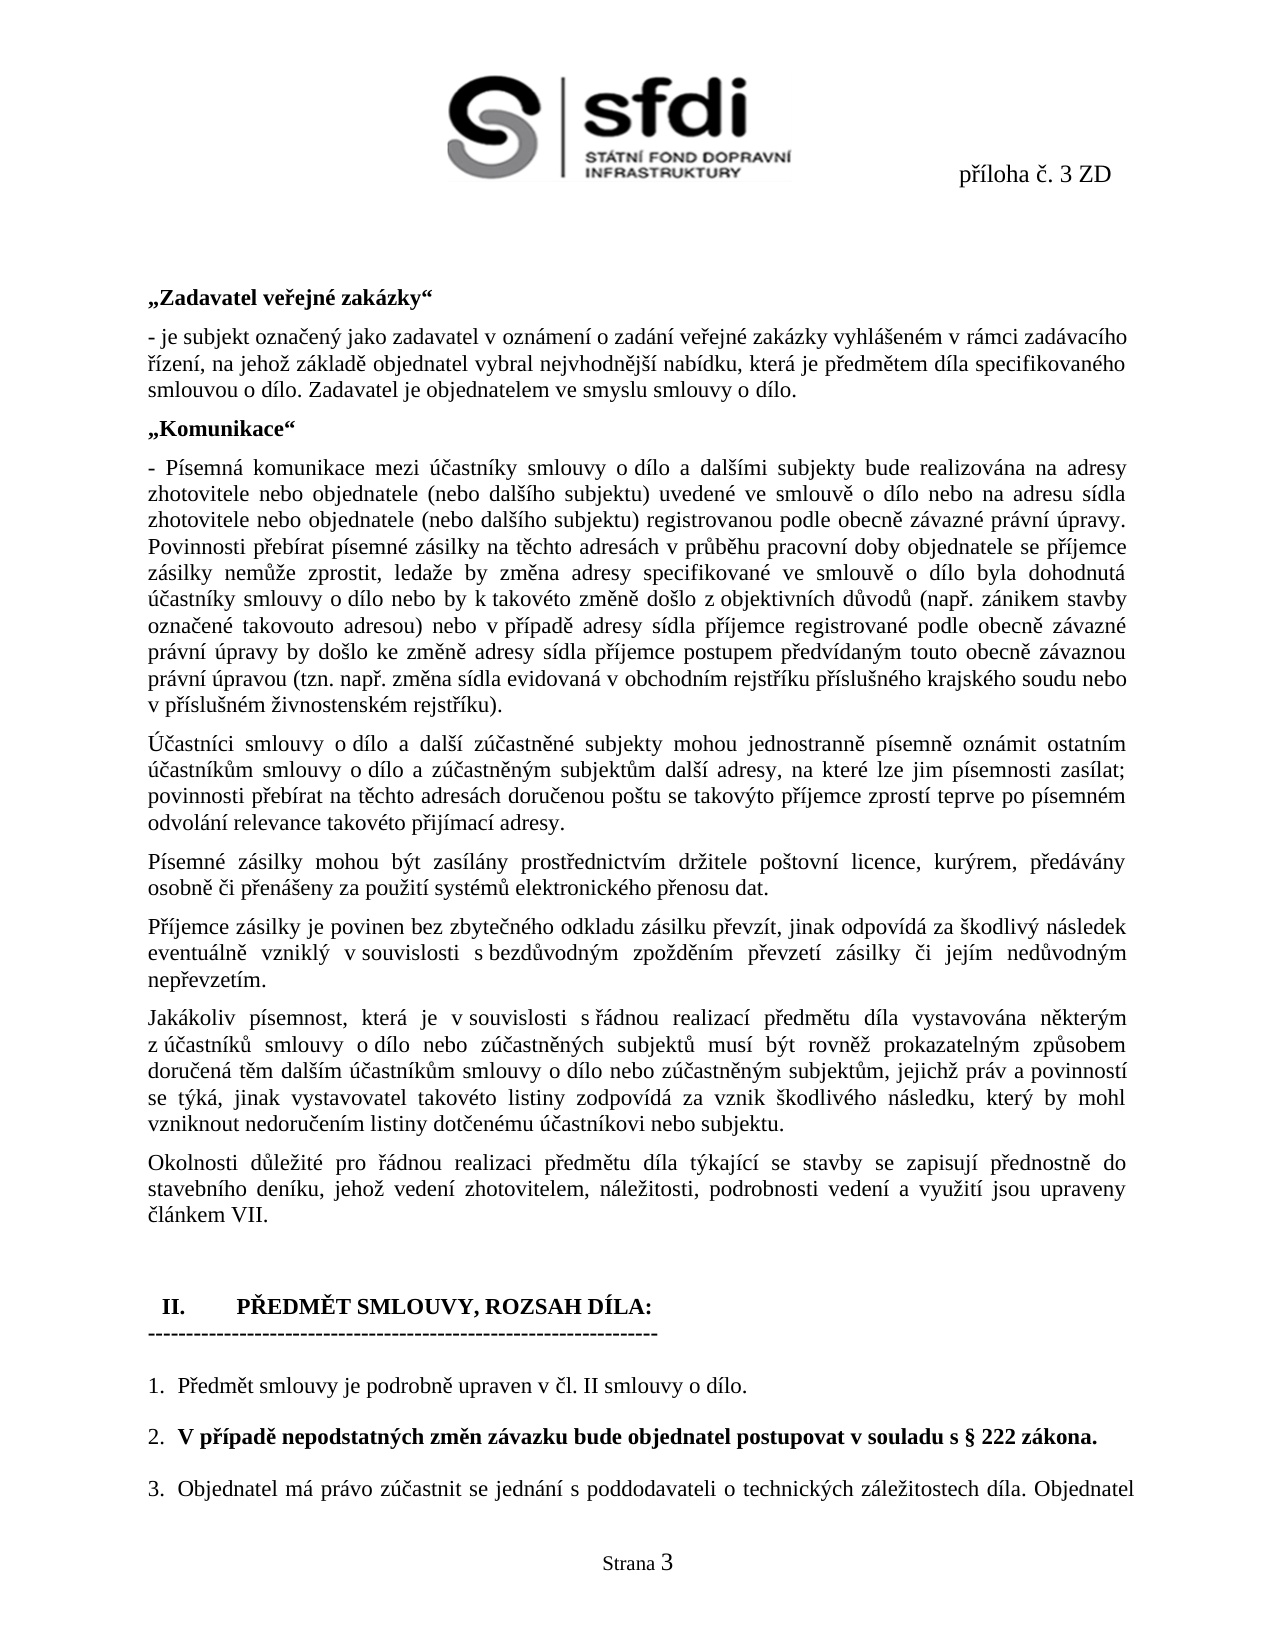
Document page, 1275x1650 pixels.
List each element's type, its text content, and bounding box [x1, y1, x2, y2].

text Písemné zásilky mohou být zasílány prostřednictvím držitele poštovní licence, kurýrem, předávány osobně či přenášeny za použití systémů elektronického přenosu dat. [148, 848, 1127, 900]
text Jakákoliv písemnost, která je v souvislosti s řádnou realizací předmětu díla vystavována některým z účastníků smlouvy o dílo nebo zúčastněných subjektů musí být rovněž prokazatelným způsobem doručená těm dalším účastníkům smlouvy o dílo nebo zúčastněným subjektům, jejichž práv a povinností se týká, jinak vystavovatel takovéto listiny zodpovídá za vznik škodlivého následku, který by mohl vzniknout nedoručením listiny dotčenému účastníkovi nebo subjektu. [148, 1004, 1127, 1136]
text Účastníci smlouvy o dílo a další zúčastněné subjekty mohou jednostranně písemně oznámit ostatním účastníkům smlouvy o dílo a zúčastněným subjektům další adresy, na které lze jim písemnosti zasílat; povinnosti přebírat na těchto adresách doručenou poštu se takovýto příjemce zprostí teprve po písemném odvolání relevance takovéto přijímací adresy. [148, 730, 1127, 835]
list V případě nepodstatných změn závazku bude objednatel postupovat v souladu s § 222 zákona. [148, 1423, 1127, 1450]
picture [447, 73, 793, 183]
list Předmět smlouvy je podrobně upraven v čl. II smlouvy o dílo. [148, 1372, 1127, 1398]
text „Komunikace“ [148, 415, 1127, 441]
text - je subjekt označený jako zadavatel v oznámení o zadání veřejné zakázky vyhlášeném v rámci zadávacího řízení, na jehož základě objednatel vybral nejvhodnější nabídku, která je předmětem díla specifikovaného smlouvou o dílo. Zadavatel je objednatelem ve smyslu smlouvy o dílo. [148, 323, 1127, 402]
text ------------------------------------------------------------------- [148, 1319, 1127, 1346]
text Okolnosti důležité pro řádnou realizaci předmětu díla týkající se stavby se zapisují přednostně do stavebního deníku, jehož vedení zhotovitelem, náležitosti, podrobnosti vedení a využití jsou upraveny článkem VII. [148, 1149, 1127, 1228]
text „Zadavatel veřejné zakázky“ [148, 284, 1127, 311]
text - Písemná komunikace mezi účastníky smlouvy o dílo a dalšími subjekty bude realizována na adresy zhotovitele nebo objednatele (nebo dalšího subjektu) uvedené ve smlouvě o dílo nebo na adresu sídla zhotovitele nebo objednatele (nebo dalšího subjektu) registrovanou podle obecně závazné právní úpravy. Povinnosti přebírat písemné zásilky na těchto adresách v průběhu pracovní doby objednatele se příjemce zásilky nemůže zprostit, ledaže by změna adresy specifikované ve smlouvě o dílo byla dohodnutá účastníky smlouvy o dílo nebo by k takovéto změně došlo z objektivních důvodů (např. zánikem stavby označené takovouto adresou) nebo v případě adresy sídla příjemce registrované podle obecně závazné právní úpravy by došlo ke změně adresy sídla příjemce postupem předvídaným touto obecně závaznou právní úpravou (tzn. např. změna sídla evidovaná v obchodním rejstříku příslušného krajského soudu nebo v příslušném živnostenském rejstříku). [148, 454, 1127, 717]
list PŘEDMĚT SMLOUVY, ROZSAH DÍLA: [185, 1293, 1137, 1319]
text Příjemce zásilky je povinen bez zbytečného odkladu zásilku převzít, jinak odpovídá za škodlivý následek eventuálně vzniklý v souvislosti s bezdůvodným zpožděním převzetí zásilky či jejím nedůvodným nepřevzetím. [148, 913, 1127, 992]
